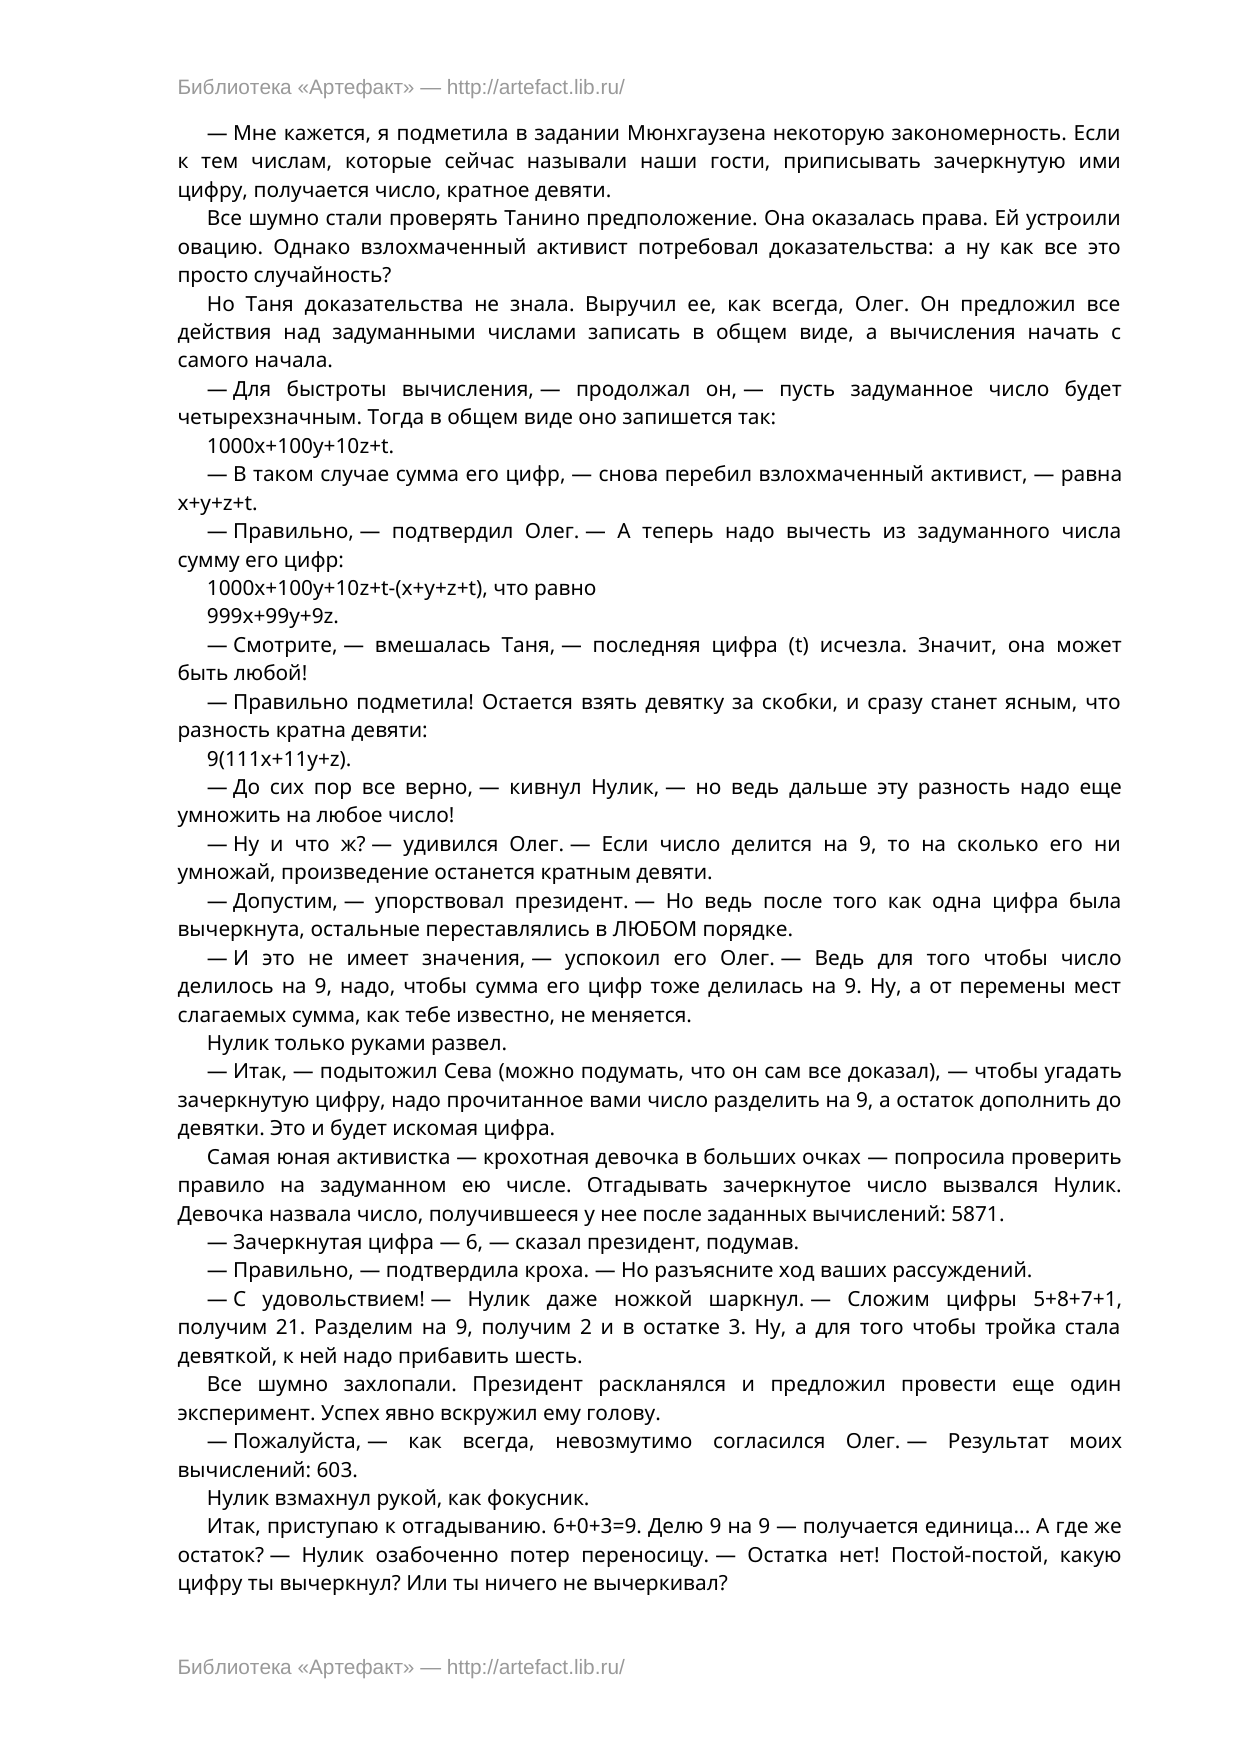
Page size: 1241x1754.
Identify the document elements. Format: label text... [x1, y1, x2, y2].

text — С удовольствием! — Нулик даже ножкой шаркнул. — Сложим цифры 5+8+7+1, получим 21. Разделим на 9, получим 2 и в остатке 3. Ну, а для того чтобы тройка стала девяткой, к ней надо прибавить шесть. [177, 1284, 1122, 1369]
text — До сих пор все верно, — кивнул Нулик, — но ведь дальше эту разность надо еще умножить на любое число! [177, 772, 1122, 829]
text 1000x+100y+10z+t-(x+y+z+t), что равно [177, 573, 1122, 602]
text Но Таня доказательства не знала. Выручил ее, как всегда, Олег. Он предложил все действия над задуманными числами записать в общем виде, а вычисления начать с самого начала. [177, 289, 1122, 374]
text 9(111x+11y+z). [177, 744, 1122, 772]
text — Допустим, — упорствовал президент. — Но ведь после того как одна цифра была вычеркнута, остальные переставлялись в ЛЮБОМ порядке. [177, 886, 1122, 943]
text Итак, приступаю к отгадыванию. 6+0+3=9. Делю 9 на 9 — получается единица... А где же остаток? — Нулик озабоченно потер переносицу. — Остатка нет! Постой-постой, какую цифру ты вычеркнул? Или ты ничего не вычеркивал? [177, 1512, 1122, 1597]
text — Смотрите, — вмешалась Таня, — последняя цифра (t) исчезла. Значит, она может быть любой! [177, 630, 1122, 687]
text — Зачеркнутая цифра — 6, — сказал президент, подумав. [177, 1227, 1122, 1256]
text — Пожалуйста, — как всегда, невозмутимо согласился Олег. — Результат моих вычислений: 603. [177, 1426, 1122, 1483]
text 999x+99y+9z. [177, 602, 1122, 630]
text Нулик взмахнул рукой, как фокусник. [177, 1483, 1122, 1512]
text Все шумно захлопали. Президент раскланялся и предложил провести еще один эксперимент. Успех явно вскружил ему голову. [177, 1369, 1122, 1426]
text — Правильно подметила! Остается взять девятку за скобки, и сразу станет ясным, что разность кратна девяти: [177, 687, 1122, 744]
text — Правильно, — подтвердила кроха. — Но разъясните ход ваших рассуждений. [177, 1256, 1122, 1284]
text Все шумно стали проверять Танино предположение. Она оказалась права. Ей устроили овацию. Однако взлохмаченный активист потребовал доказательства: а ну как все это просто случайность? [177, 203, 1122, 289]
text Самая юная активистка — крохотная девочка в больших очках — попросила проверить правило на задуманном ею числе. Отгадывать зачеркнутое число вызвался Нулик. Девочка назвала число, получившееся у нее после заданных вычислений: 5871. [177, 1142, 1122, 1227]
text — Мне кажется, я подметила в задании Мюнхгаузена некоторую закономерность. Если к тем числам, которые сейчас называли наши гости, приписывать зачеркнутую ими цифру, получается число, кратное девяти. [177, 118, 1122, 203]
text — В таком случае сумма его цифр, — снова перебил взлохмаченный активист, — равна x+y+z+t. [177, 459, 1122, 516]
text — Правильно, — подтвердил Олег. — А теперь надо вычесть из задуманного числа сумму его цифр: [177, 516, 1122, 573]
text 1000x+100y+10z+t. [177, 431, 1122, 459]
text Нулик только руками развел. [177, 1028, 1122, 1057]
text — Ну и что ж? — удивился Олег. — Если число делится на 9, то на сколько его ни умножай, произведение останется кратным девяти. [177, 829, 1122, 886]
text — Итак, — подытожил Сева (можно подумать, что он сам все доказал), — чтобы угадать зачеркнутую цифру, надо прочитанное вами число разделить на 9, а остаток дополнить до девятки. Это и будет искомая цифра. [177, 1057, 1122, 1142]
text — Для быстроты вычисления, — продолжал он, — пусть задуманное число будет четырехзначным. Тогда в общем виде оно запишется так: [177, 374, 1122, 431]
text — И это не имеет значения, — успокоил его Олег. — Ведь для того чтобы число делилось на 9, надо, чтобы сумма его цифр тоже делилась на 9. Ну, а от перемены мест слагаемых сумма, как тебе известно, не меняется. [177, 943, 1122, 1028]
